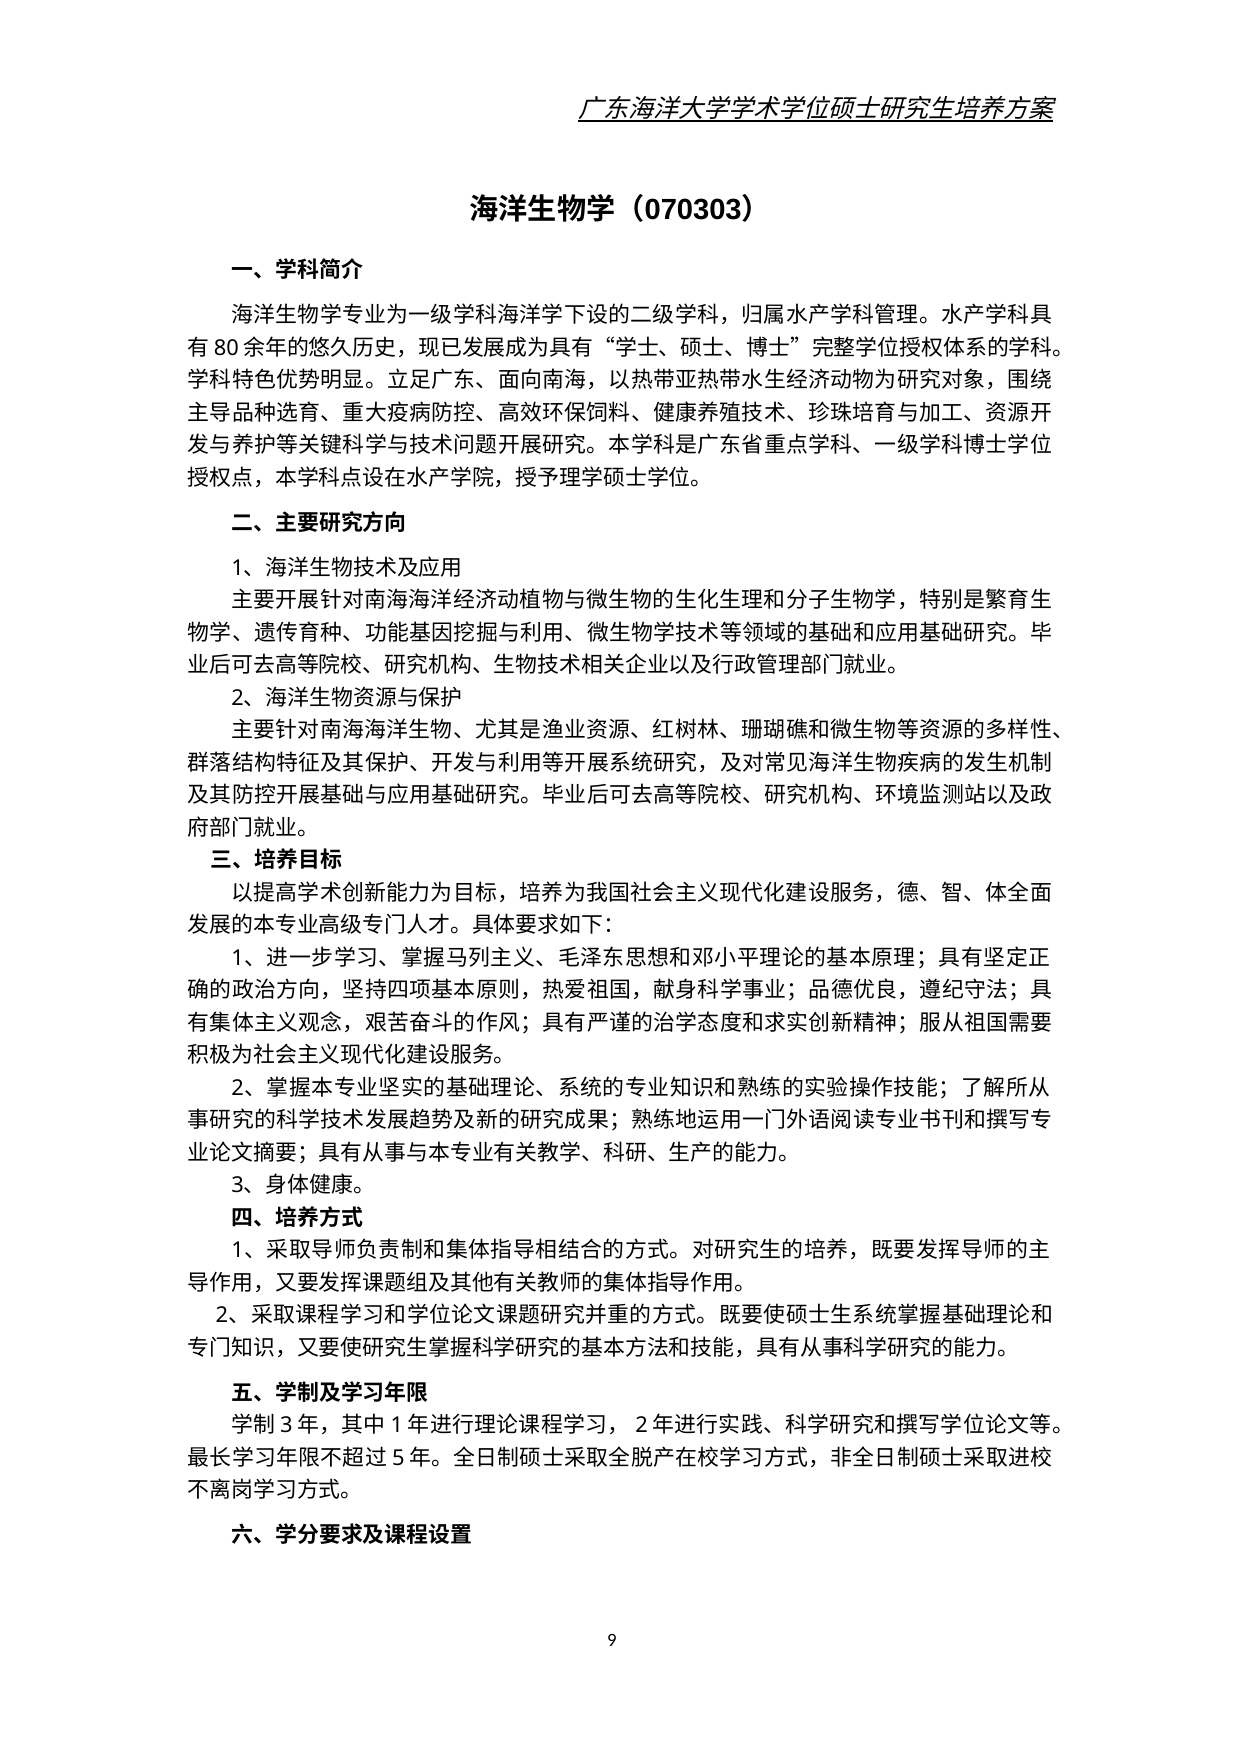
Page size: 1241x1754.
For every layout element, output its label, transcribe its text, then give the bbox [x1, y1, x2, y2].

text 2、采取课程学习和学位论文课题研究并重的方式。既要使硕士生系统掌握基础理论和专门知识，又要使研究生掌握科学研究的基本方法和技能，具有从事科学研究的能力。 [187, 1297, 1053, 1362]
text 海洋生物学专业为一级学科海洋学下设的二级学科，归属水产学科管理。水产学科具有80余年的悠久历史，现已发展成为具有“学士、硕士、博士”完整学位授权体系的学科。学科特色优势明显。立足广东、面向南海，以热带亚热带水生经济动物为研究对象，围绕主导品种选育、重大疫病防控、高效环保饲料、健康养殖技术、珍珠培育与加工、资源开发与养护等关键科学与技术问题开展研究。本学科是广东省重点学科、一级学科博士学位授权点，本学科点设在水产学院，授予理学硕士学位。 [187, 297, 1053, 492]
text 2、掌握本专业坚实的基础理论、系统的专业知识和熟练的实验操作技能；了解所从事研究的科学技术发展趋势及新的研究成果；熟练地运用一门外语阅读专业书刊和撰写专业论文摘要；具有从事与本专业有关教学、科研、生产的能力。 [187, 1069, 1053, 1167]
text 主要针对南海海洋生物、尤其是渔业资源、红树林、珊瑚礁和微生物等资源的多样性、群落结构特征及其保护、开发与利用等开展系统研究，及对常见海洋生物疾病的发生机制及其防控开展基础与应用基础研究。毕业后可去高等院校、研究机构、环境监测站以及政府部门就业。 [187, 712, 1053, 842]
text 三、培养目标 [187, 842, 1053, 874]
text 四、培养方式 [187, 1199, 1053, 1232]
text 五、学制及学习年限 [187, 1374, 1053, 1407]
text 二、主要研究方向 [187, 504, 1053, 537]
text 1、进一步学习、掌握马列主义、毛泽东思想和邓小平理论的基本原理；具有坚定正确的政治方向，坚持四项基本原则，热爱祖国，献身科学事业；品德优良，遵纪守法；具有集体主义观念，艰苦奋斗的作风；具有严谨的治学态度和求实创新精神；服从祖国需要，积极为社会主义现代化建设服务。 [187, 939, 1053, 1069]
text 以提高学术创新能力为目标，培养为我国社会主义现代化建设服务，德、智、体全面发展的本专业高级专门人才。具体要求如下： [187, 874, 1053, 939]
text 1、海洋生物技术及应用 [187, 549, 1053, 582]
text 主要开展针对南海海洋经济动植物与微生物的生化生理和分子生物学，特别是繁育生物学、遗传育种、功能基因挖掘与利用、微生物学技术等领域的基础和应用基础研究。毕业后可去高等院校、研究机构、生物技术相关企业以及行政管理部门就业。 [187, 582, 1053, 679]
text 学制3年，其中1年进行理论课程学习， 2年进行实践、科学研究和撰写学位论文等。最长学习年限不超过5年。全日制硕士采取全脱产在校学习方式，非全日制硕士采取进校不离岗学习方式。 [187, 1407, 1053, 1504]
text 六、学分要求及课程设置 [187, 1517, 1053, 1549]
text 1、采取导师负责制和集体指导相结合的方式。对研究生的培养，既要发挥导师的主导作用，又要发挥课题组及其他有关教师的集体指导作用。 [187, 1232, 1053, 1297]
text 3、身体健康。 [187, 1167, 1053, 1199]
title 海洋生物学（070303） [187, 174, 1053, 239]
text 2、海洋生物资源与保护 [187, 679, 1053, 712]
text 一、学科简介 [187, 252, 1053, 284]
